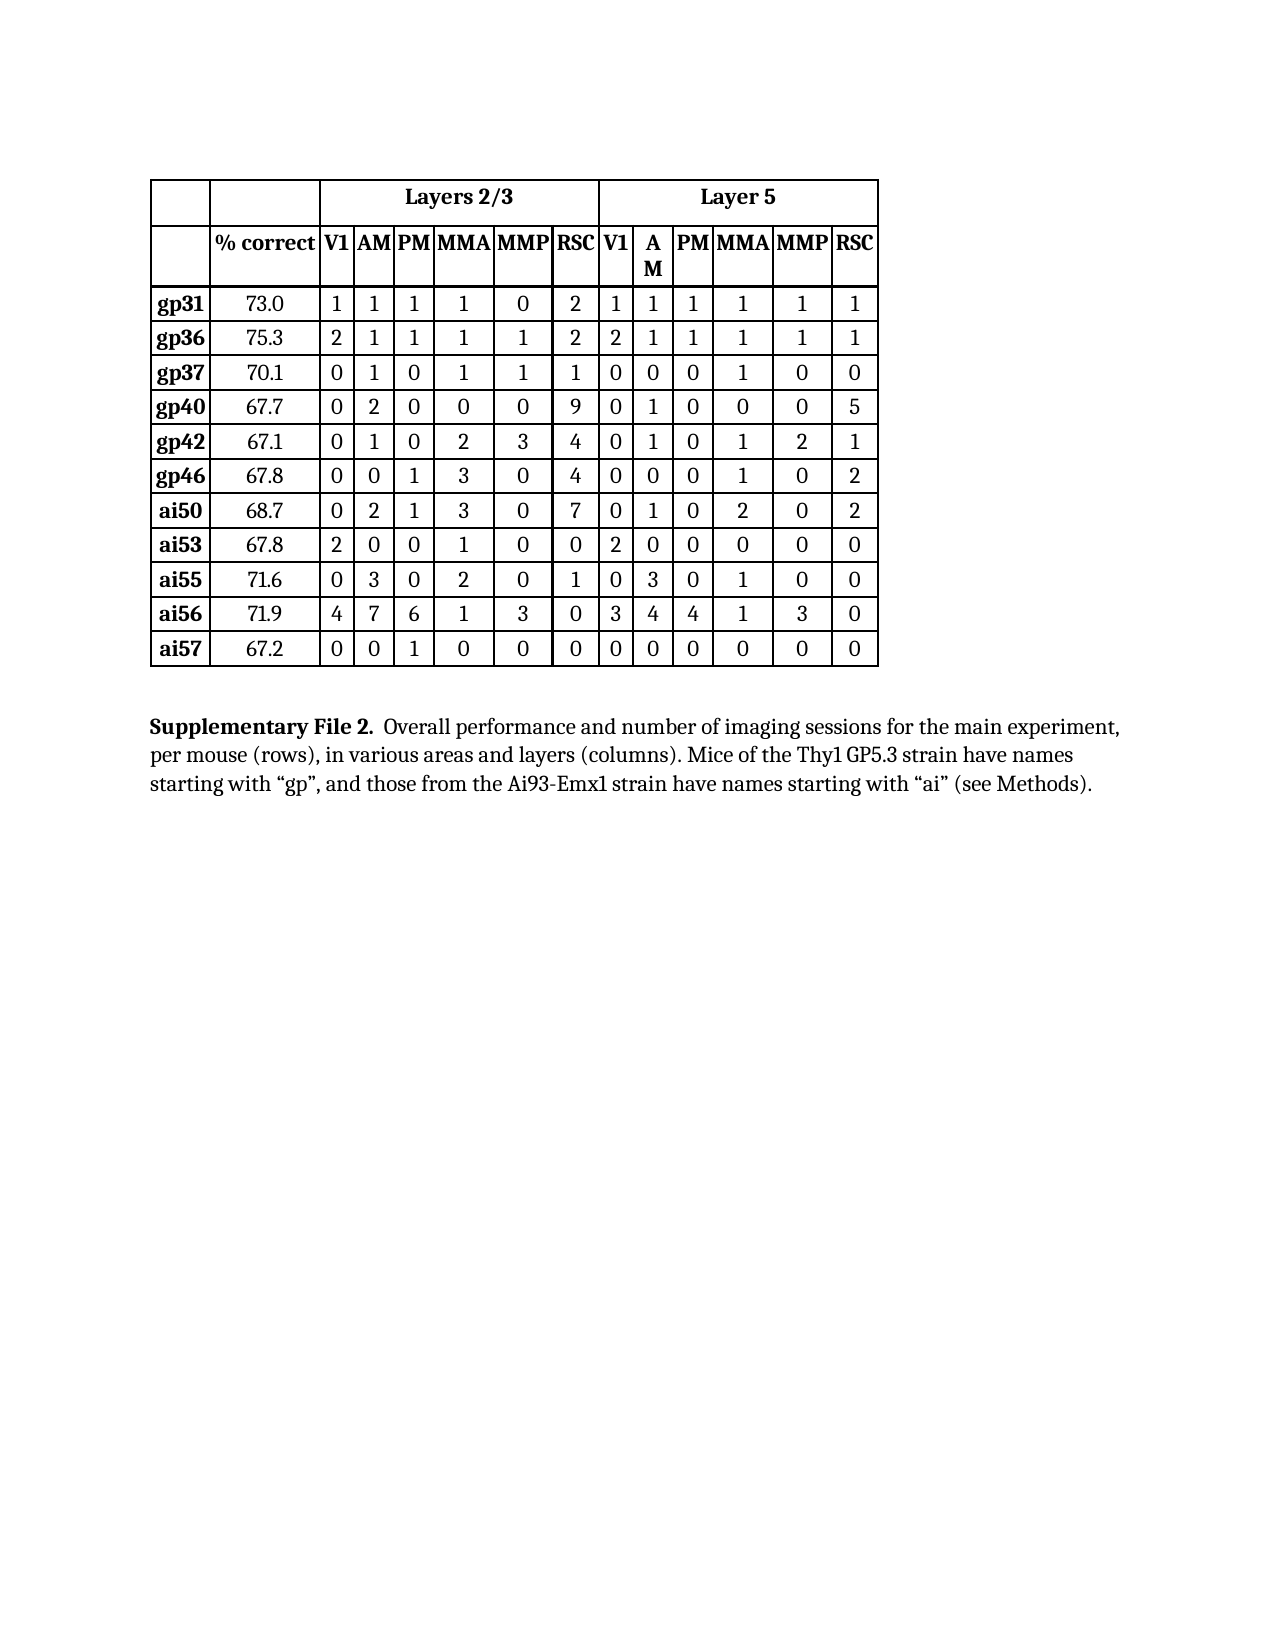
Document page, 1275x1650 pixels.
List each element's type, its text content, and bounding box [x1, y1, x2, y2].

table_cell 0 [833, 598, 877, 630]
table_cell 1 [495, 356, 551, 389]
table_cell 2 [355, 391, 393, 423]
table_cell 0 [634, 356, 672, 389]
table_cell 6 [395, 598, 433, 630]
table_cell 0 [395, 563, 433, 596]
table_cell 67.7 [211, 391, 319, 423]
table_cell % correct [211, 227, 319, 285]
table_cell 75.3 [211, 322, 319, 354]
table_cell [152, 227, 209, 285]
table_cell 4 [321, 598, 353, 630]
table_cell 0 [495, 494, 551, 527]
table_cell gp37 [152, 356, 209, 389]
table_cell 1 [714, 288, 772, 320]
table_cell 0 [634, 460, 672, 492]
table_cell 1 [495, 322, 551, 354]
table_cell 1 [634, 391, 672, 423]
table_cell 3 [495, 598, 551, 630]
table_cell 0 [395, 356, 433, 389]
table_cell PM [674, 227, 712, 285]
table_cell 0 [714, 529, 772, 561]
table_cell 1 [714, 460, 772, 492]
table_cell PM [395, 227, 433, 285]
table_cell 1 [634, 322, 672, 354]
table_cell 2 [600, 529, 632, 561]
table_cell 1 [634, 425, 672, 458]
table_cell 0 [554, 598, 598, 630]
table_cell 0 [321, 563, 353, 596]
table_cell ai57 [152, 632, 209, 665]
table_cell 2 [554, 288, 598, 320]
table_cell 0 [600, 425, 632, 458]
table_cell 0 [600, 460, 632, 492]
table_cell 1 [435, 356, 493, 389]
table_cell 0 [435, 391, 493, 423]
table_cell 0 [774, 529, 831, 561]
table_cell 1 [774, 322, 831, 354]
table_cell 0 [674, 425, 712, 458]
table_cell 1 [554, 356, 598, 389]
table_cell 1 [634, 288, 672, 320]
table_cell gp31 [152, 288, 209, 320]
table_cell gp36 [152, 322, 209, 354]
table_cell 3 [634, 563, 672, 596]
table_cell 1 [833, 425, 877, 458]
table_cell 0 [600, 563, 632, 596]
table_cell ai55 [152, 563, 209, 596]
table_cell 0 [355, 632, 393, 665]
table_cell gp40 [152, 391, 209, 423]
table_cell 1 [634, 494, 672, 527]
table_cell 0 [321, 425, 353, 458]
table_cell 0 [495, 529, 551, 561]
table_cell MMP [495, 227, 551, 285]
table_cell 67.1 [211, 425, 319, 458]
table_cell 1 [674, 322, 712, 354]
table_cell 4 [634, 598, 672, 630]
table_cell 1 [774, 288, 831, 320]
table_cell 2 [355, 494, 393, 527]
table_cell 67.8 [211, 529, 319, 561]
table_header Layers 2/3 [321, 181, 598, 224]
table_cell 1 [714, 322, 772, 354]
table_cell 0 [774, 460, 831, 492]
table_cell ai56 [152, 598, 209, 630]
table_cell MMA [435, 227, 493, 285]
table_cell 0 [774, 632, 831, 665]
table_cell 0 [554, 529, 598, 561]
table_cell 7 [355, 598, 393, 630]
table_cell 0 [774, 494, 831, 527]
table_header Layer 5 [600, 181, 877, 224]
table_cell V1 [600, 227, 632, 285]
table_cell 2 [321, 529, 353, 561]
table_cell 0 [634, 529, 672, 561]
table_cell 2 [554, 322, 598, 354]
table_cell 3 [355, 563, 393, 596]
table_cell 0 [355, 460, 393, 492]
table_cell 0 [495, 391, 551, 423]
table_cell 0 [600, 356, 632, 389]
table_cell 2 [714, 494, 772, 527]
table_cell AM [355, 227, 393, 285]
table_cell 0 [600, 391, 632, 423]
table_cell 7 [554, 494, 598, 527]
table_cell 3 [435, 494, 493, 527]
table_cell 1 [674, 288, 712, 320]
table_cell 0 [321, 494, 353, 527]
table_cell 1 [355, 288, 393, 320]
table_cell 0 [674, 391, 712, 423]
table_cell V1 [321, 227, 353, 285]
table_cell 1 [321, 288, 353, 320]
table_cell 71.6 [211, 563, 319, 596]
table_cell 3 [600, 598, 632, 630]
text Supplementary File 2. Overall performance and number of imaging sessions for the main experiment, per mouse (rows), in various areas and layers (columns). Mice of the Thy1 GP5.3 strain have names starting with “gp”, and those from the Ai93-Emx1 strain have names starting with “ai” (see Methods). [150, 714, 1125, 797]
table_cell 1 [355, 356, 393, 389]
table_cell 0 [321, 391, 353, 423]
table_cell 0 [321, 356, 353, 389]
table_cell 67.8 [211, 460, 319, 492]
table_cell 3 [435, 460, 493, 492]
table_cell 1 [395, 322, 433, 354]
table_cell 3 [774, 598, 831, 630]
table_cell 1 [714, 598, 772, 630]
table_cell 0 [833, 563, 877, 596]
table_header [211, 181, 319, 224]
table_cell 0 [600, 494, 632, 527]
table_cell 2 [833, 460, 877, 492]
table_cell 1 [714, 425, 772, 458]
table_cell 0 [714, 632, 772, 665]
table_cell AM [634, 227, 672, 285]
table_cell 0 [774, 563, 831, 596]
table_cell 70.1 [211, 356, 319, 389]
table_cell 1 [395, 460, 433, 492]
table_cell 0 [495, 632, 551, 665]
table_cell 4 [674, 598, 712, 630]
table_cell 67.2 [211, 632, 319, 665]
table_cell 1 [714, 563, 772, 596]
table_cell 2 [435, 425, 493, 458]
table_cell 2 [833, 494, 877, 527]
table_cell 0 [395, 425, 433, 458]
table_cell 0 [774, 391, 831, 423]
table_cell 0 [321, 632, 353, 665]
table_cell 0 [674, 529, 712, 561]
table_cell ai53 [152, 529, 209, 561]
table_cell 0 [600, 632, 632, 665]
table_cell 9 [554, 391, 598, 423]
table_cell 1 [600, 288, 632, 320]
table_cell RSC [554, 227, 598, 285]
table_cell 1 [435, 529, 493, 561]
table_cell gp42 [152, 425, 209, 458]
table_cell 0 [495, 288, 551, 320]
table_cell 0 [395, 391, 433, 423]
table_cell 0 [774, 356, 831, 389]
table_cell 3 [495, 425, 551, 458]
table_cell 0 [674, 460, 712, 492]
table_cell 0 [714, 391, 772, 423]
table_cell 73.0 [211, 288, 319, 320]
table_cell 1 [435, 598, 493, 630]
table_cell 0 [674, 494, 712, 527]
table_cell 1 [833, 322, 877, 354]
table_cell 2 [321, 322, 353, 354]
table_cell 0 [435, 632, 493, 665]
table_cell 0 [674, 632, 712, 665]
table_cell gp46 [152, 460, 209, 492]
table_cell 1 [435, 322, 493, 354]
table_cell 0 [395, 529, 433, 561]
table_cell 1 [355, 425, 393, 458]
table_header [152, 181, 209, 224]
table_cell 1 [395, 288, 433, 320]
table_cell 1 [833, 288, 877, 320]
table_cell 2 [774, 425, 831, 458]
table_cell 0 [833, 356, 877, 389]
table_cell 1 [395, 494, 433, 527]
table_cell 1 [435, 288, 493, 320]
table_cell 68.7 [211, 494, 319, 527]
table_cell 2 [435, 563, 493, 596]
table_cell 1 [355, 322, 393, 354]
table_cell 1 [554, 563, 598, 596]
table_cell 0 [321, 460, 353, 492]
table_cell MMP [774, 227, 831, 285]
table_cell 2 [600, 322, 632, 354]
table_cell 0 [833, 529, 877, 561]
table_cell MMA [714, 227, 772, 285]
table_cell 0 [833, 632, 877, 665]
table_cell 0 [495, 563, 551, 596]
table_cell 0 [674, 563, 712, 596]
table_cell 0 [674, 356, 712, 389]
table_cell 5 [833, 391, 877, 423]
table_cell 1 [714, 356, 772, 389]
table_cell 71.9 [211, 598, 319, 630]
table_cell RSC [833, 227, 877, 285]
table_cell 0 [554, 632, 598, 665]
table_cell ai50 [152, 494, 209, 527]
table_cell 4 [554, 425, 598, 458]
table_cell 0 [634, 632, 672, 665]
table_cell 0 [495, 460, 551, 492]
table_cell 0 [355, 529, 393, 561]
table_cell 4 [554, 460, 598, 492]
table_cell 1 [395, 632, 433, 665]
